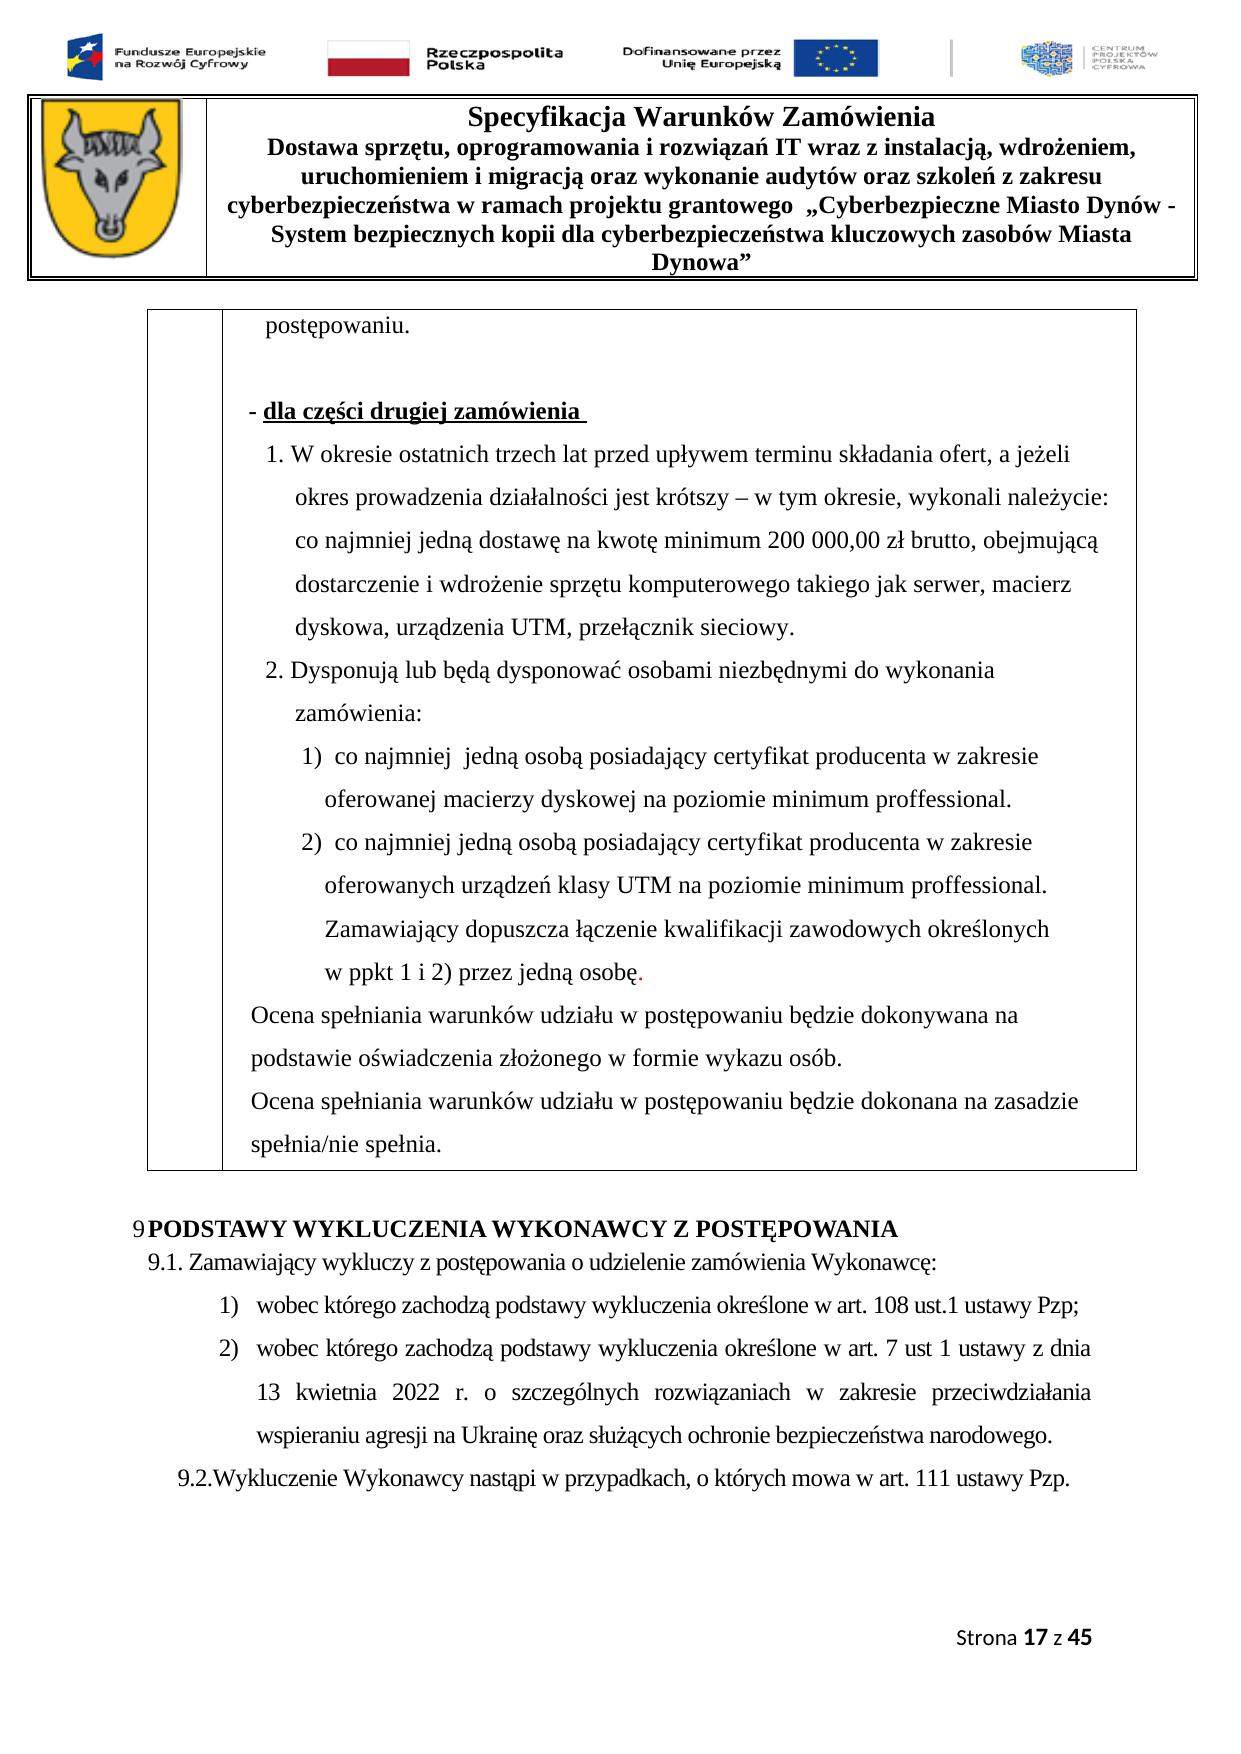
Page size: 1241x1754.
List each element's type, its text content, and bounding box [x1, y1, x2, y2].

subtitle wobec którego zachodzą podstawy wykluczenia określone w art. 108 ust.1 ustawy Pzp; [218, 1290, 1092, 1319]
table_cell 1 [148, 310, 222, 1170]
subtitle wobec którego zachodzą podstawy wykluczenia określone w art. 7 ust 1 ustawy z dnia 13 kwietnia 2022 r. o szczególnych rozwiązaniach w zakresie przeciwdziałania wspieraniu agresji na Ukrainę oraz służących ochronie bezpieczeństwa narodowego. [218, 1333, 1092, 1448]
subtitle 9.1. Zamawiający wykluczy z postępowania o udzielenie zamówienia Wykonawcę: [148, 1247, 1092, 1276]
picture [40, 98, 183, 261]
subtitle Podstawy wykluczenia wykonawcy Z POSTĘPOWANIA [132, 1214, 1057, 1243]
subtitle 9.2.Wykluczenie Wykonawcy nastąpi w przypadkach, o których mowa w art. 111 ustawy Pzp. [177, 1463, 1092, 1492]
